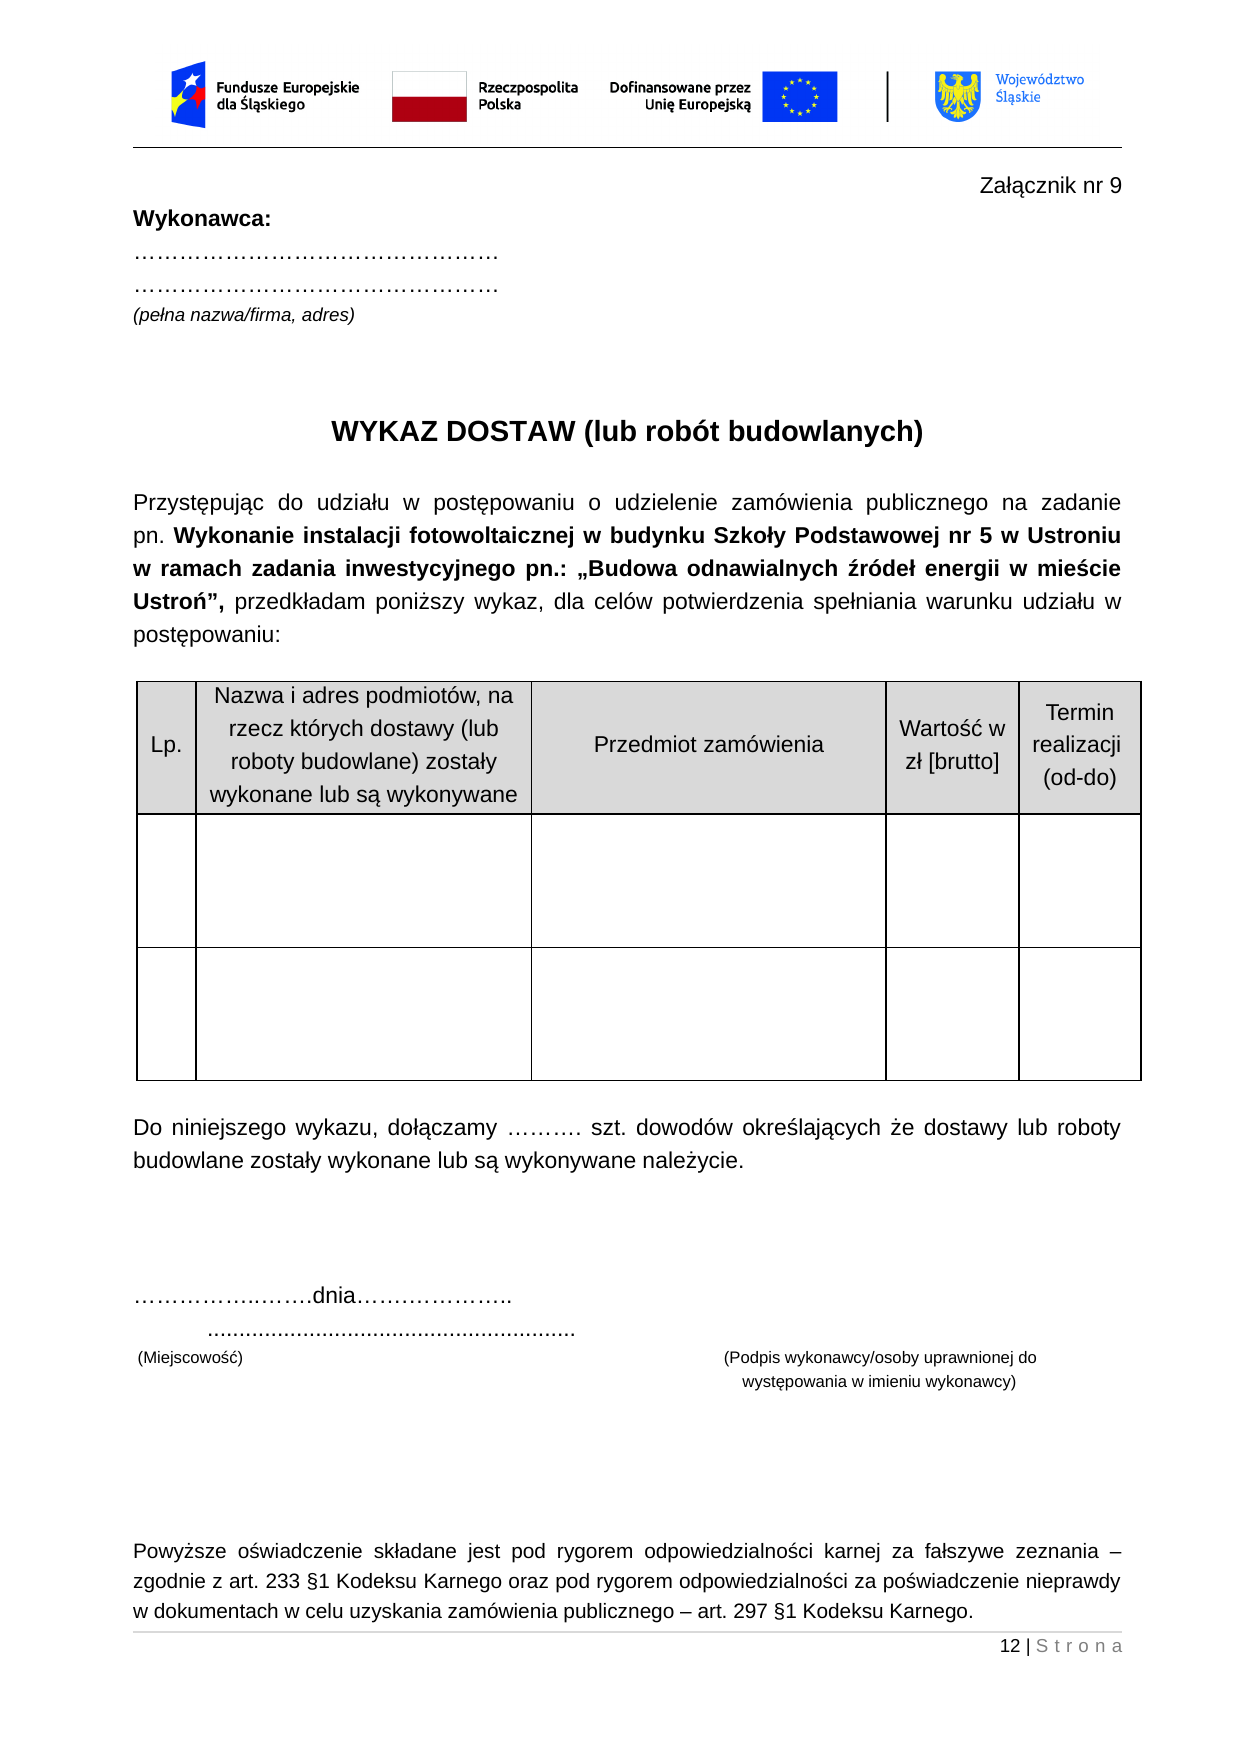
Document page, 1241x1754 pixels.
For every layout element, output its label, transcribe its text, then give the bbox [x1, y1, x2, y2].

table_cell [197, 815, 531, 946]
table_cell [1020, 948, 1140, 1079]
picture [155, 44, 1100, 145]
text WYKAZ DOSTAW (lub robót budowlanych) [133, 414, 1122, 448]
table_cell [532, 815, 885, 946]
table_header Przedmiot zamówienia [532, 682, 885, 813]
table_header Wartość w zł [brutto] [887, 682, 1018, 813]
text ……………..…….dnia…….………….. .......................................................... [133, 1282, 1122, 1341]
text (pełna nazwa/firma, adres) [133, 304, 502, 325]
table_header Termin realizacji (od-do) [1020, 682, 1140, 813]
text ………………………………………… [133, 271, 502, 297]
table_cell [887, 948, 1018, 1079]
text Powyższe oświadczenie składane jest pod rygorem odpowiedzialności karnej za fałszywe zeznania – zgodnie z art. 233 §1 Kodeksu Karnego oraz pod rygorem odpowiedzialności za poświadczenie nieprawdy w dokumentach w celu uzyskania zamówienia publicznego – art. 297 §1 Kodeksu Karnego. [133, 1539, 1122, 1623]
table_cell [532, 948, 885, 1079]
table_cell [138, 815, 195, 946]
table_header Nazwa i adres podmiotów, na rzecz których dostawy (lub roboty budowlane) zostały wykonane lub są wykonywane [197, 682, 531, 813]
text Załącznik nr 9 [133, 172, 1122, 198]
text ………………………………………… [133, 238, 502, 264]
table_cell [1020, 815, 1140, 946]
table_cell [197, 948, 531, 1079]
table_header Lp. [138, 682, 195, 813]
text Do niniejszego wykazu, dołączamy ………. szt. dowodów określających że dostawy lub roboty budowlane zostały wykonane lub są wykonywane należycie. [133, 1114, 1122, 1173]
text (Miejscowość) (Podpis wykonawcy/osoby uprawnionej do występowania w imieniu wykonawcy) [133, 1347, 1122, 1391]
text Przystępując do udziału w postępowaniu o udzielenie zamówienia publicznego na zadanie pn. Wykonanie instalacji fotowoltaicznej w budynku Szkoły Podstawowej nr 5 w Ustroniu w ramach zadania inwestycyjnego pn.: „Budowa odnawialnych źródeł energii w mieście Ustroń”, przedkładam poniższy wykaz, dla celów potwierdzenia spełniania warunku udziału w postępowaniu: [133, 489, 1122, 647]
table_cell [887, 815, 1018, 946]
text Wykonawca: [133, 205, 1122, 231]
table_cell [138, 948, 195, 1079]
